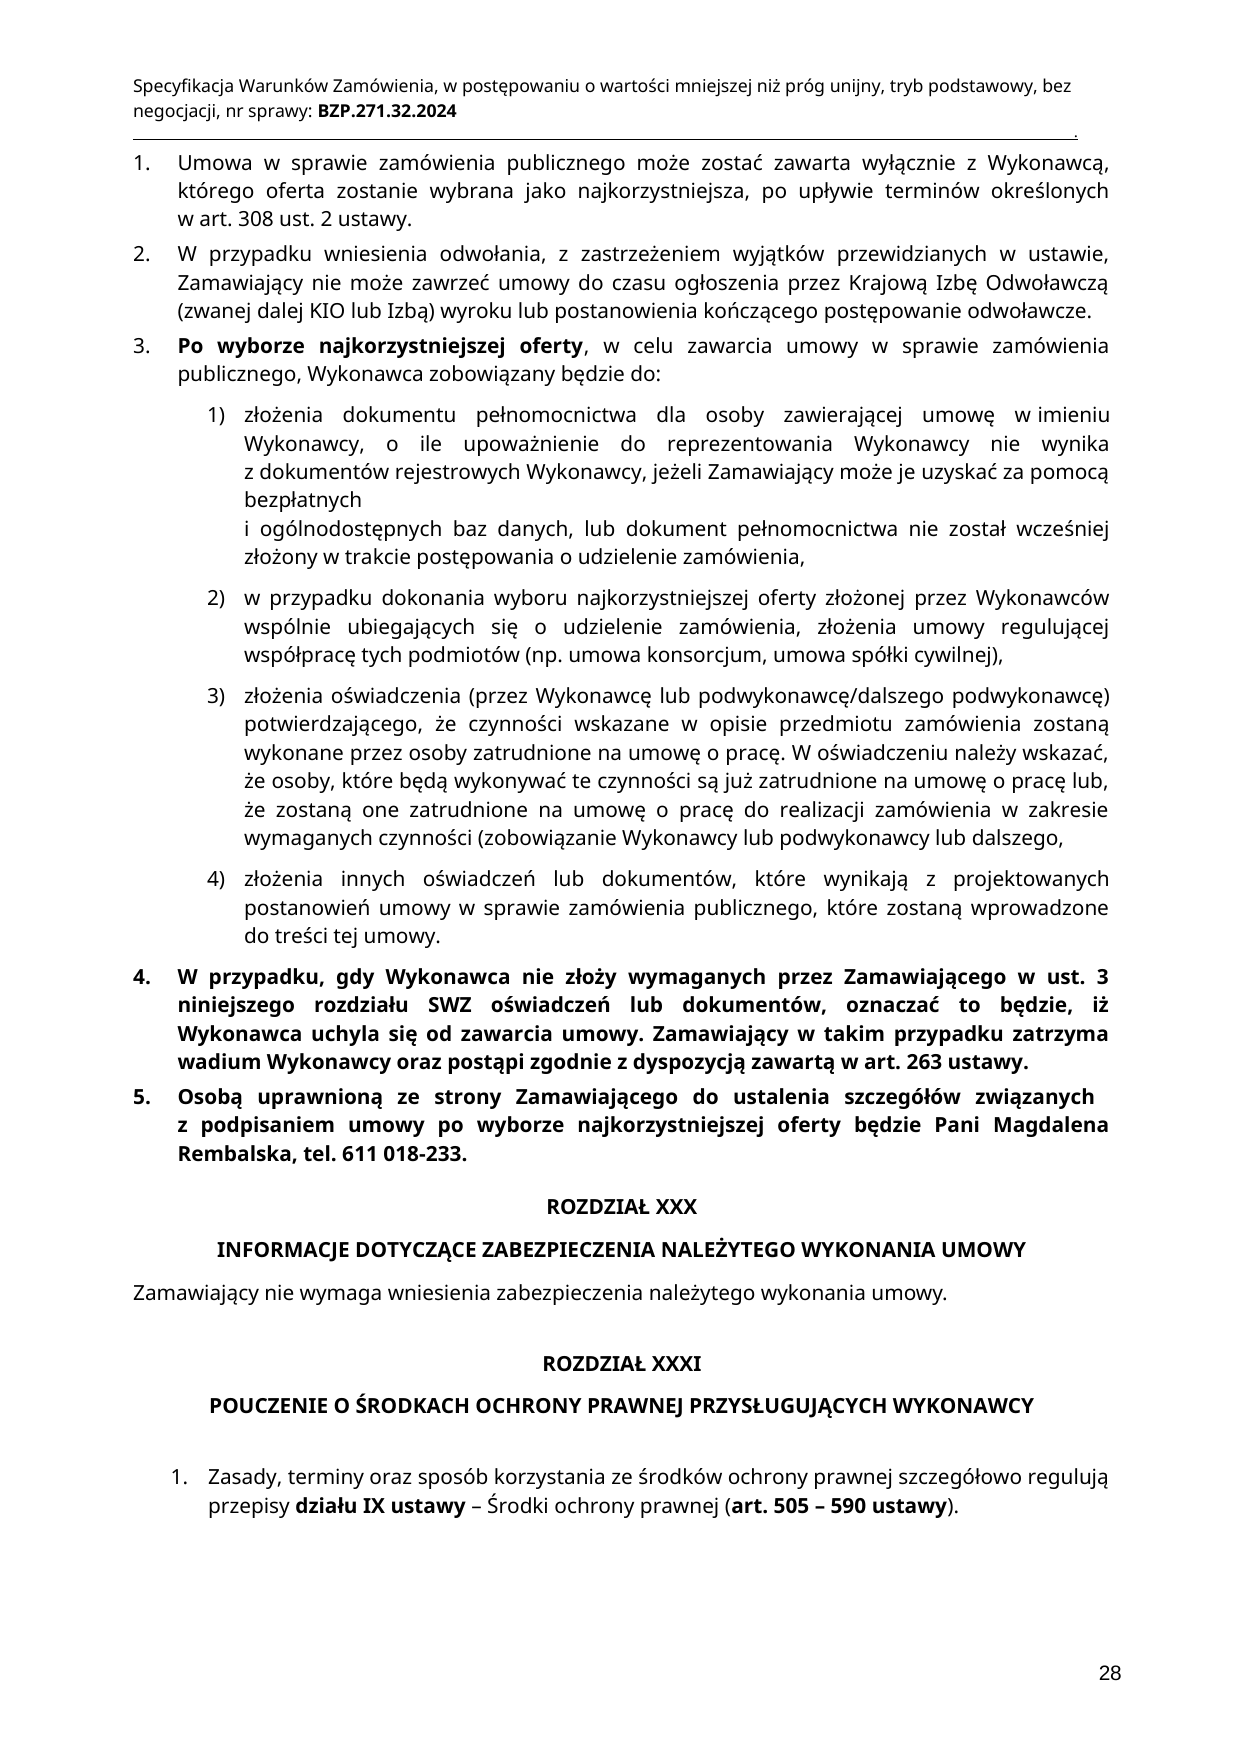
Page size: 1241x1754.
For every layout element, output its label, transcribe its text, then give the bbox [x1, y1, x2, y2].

list Po wyborze najkorzystniejszej oferty, w celu zawarcia umowy w sprawie zamówienia publicznego, Wykonawca zobowiązany będzie do: [133, 331, 1110, 388]
list W przypadku, gdy Wykonawca nie złoży wymaganych przez Zamawiającego w ust. 3 niniejszego rozdziału SWZ oświadczeń lub dokumentów, oznaczać to będzie, iż Wykonawca uchyla się od zawarcia umowy. Zamawiający w takim przypadku zatrzyma wadium Wykonawcy oraz postąpi zgodnie z dyspozycją zawartą w art. 263 ustawy. [133, 962, 1110, 1076]
list Umowa w sprawie zamówienia publicznego może zostać zawarta wyłącznie z Wykonawcą, którego oferta zostanie wybrana jako najkorzystniejsza, po upływie terminów określonych w art. 308 ust. 2 ustawy. [133, 148, 1110, 233]
text ROZDZIAŁ XXXI [133, 1349, 1110, 1377]
text POUCZENIE O ŚRODKACH OCHRONY PRAWNEJ PRZYSŁUGUJĄCYCH WYKONAWCY [133, 1391, 1110, 1420]
list Osobą uprawnioną ze strony Zamawiającego do ustalenia szczegółów związanych z podpisaniem umowy po wyborze najkorzystniejszej oferty będzie Pani Magdalena Rembalska, tel. 611 018-233. [133, 1082, 1110, 1167]
text ROZDZIAŁ XXX [133, 1192, 1110, 1221]
list w przypadku dokonania wyboru najkorzystniejszej oferty złożonej przez Wykonawców wspólnie ubiegających się o udzielenie zamówienia, złożenia umowy regulującej współpracę tych podmiotów (np. umowa konsorcjum, umowa spółki cywilnej), [207, 583, 1110, 669]
list złożenia dokumentu pełnomocnictwa dla osoby zawierającej umowę w imieniu Wykonawcy, o ile upoważnienie do reprezentowania Wykonawcy nie wynika z dokumentów rejestrowych Wykonawcy, jeżeli Zamawiający może je uzyskać za pomocą bezpłatnych i ogólnodostępnych baz danych, lub dokument pełnomocnictwa nie został wcześniej złożony w trakcie postępowania o udzielenie zamówienia, [207, 400, 1110, 571]
text Zamawiający nie wymaga wniesienia zabezpieczenia należytego wykonania umowy. [133, 1278, 1110, 1306]
list złożenia oświadczenia (przez Wykonawcę lub podwykonawcę/dalszego podwykonawcę) potwierdzającego, że czynności wskazane w opisie przedmiotu zamówienia zostaną wykonane przez osoby zatrudnione na umowę o pracę. W oświadczeniu należy wskazać, że osoby, które będą wykonywać te czynności są już zatrudnione na umowę o pracę lub, że zostaną one zatrudnione na umowę o pracę do realizacji zamówienia w zakresie wymaganych czynności (zobowiązanie Wykonawcy lub podwykonawcy lub dalszego, [207, 681, 1110, 852]
text INFORMACJE DOTYCZĄCE ZABEZPIECZENIA NALEŻYTEGO WYKONANIA UMOWY [133, 1235, 1110, 1263]
list W przypadku wniesienia odwołania, z zastrzeżeniem wyjątków przewidzianych w ustawie, Zamawiający nie może zawrzeć umowy do czasu ogłoszenia przez Krajową Izbę Odwoławczą (zwanej dalej KIO lub Izbą) wyroku lub postanowienia kończącego postępowanie odwoławcze. [133, 239, 1110, 324]
list złożenia innych oświadczeń lub dokumentów, które wynikają z projektowanych postanowień umowy w sprawie zamówienia publicznego, które zostaną wprowadzone do treści tej umowy. [207, 864, 1110, 949]
list Zasady, terminy oraz sposób korzystania ze środków ochrony prawnej szczegółowo regulują przepisy działu IX ustawy – Środki ochrony prawnej (art. 505 – 590 ustawy). [170, 1462, 1110, 1519]
